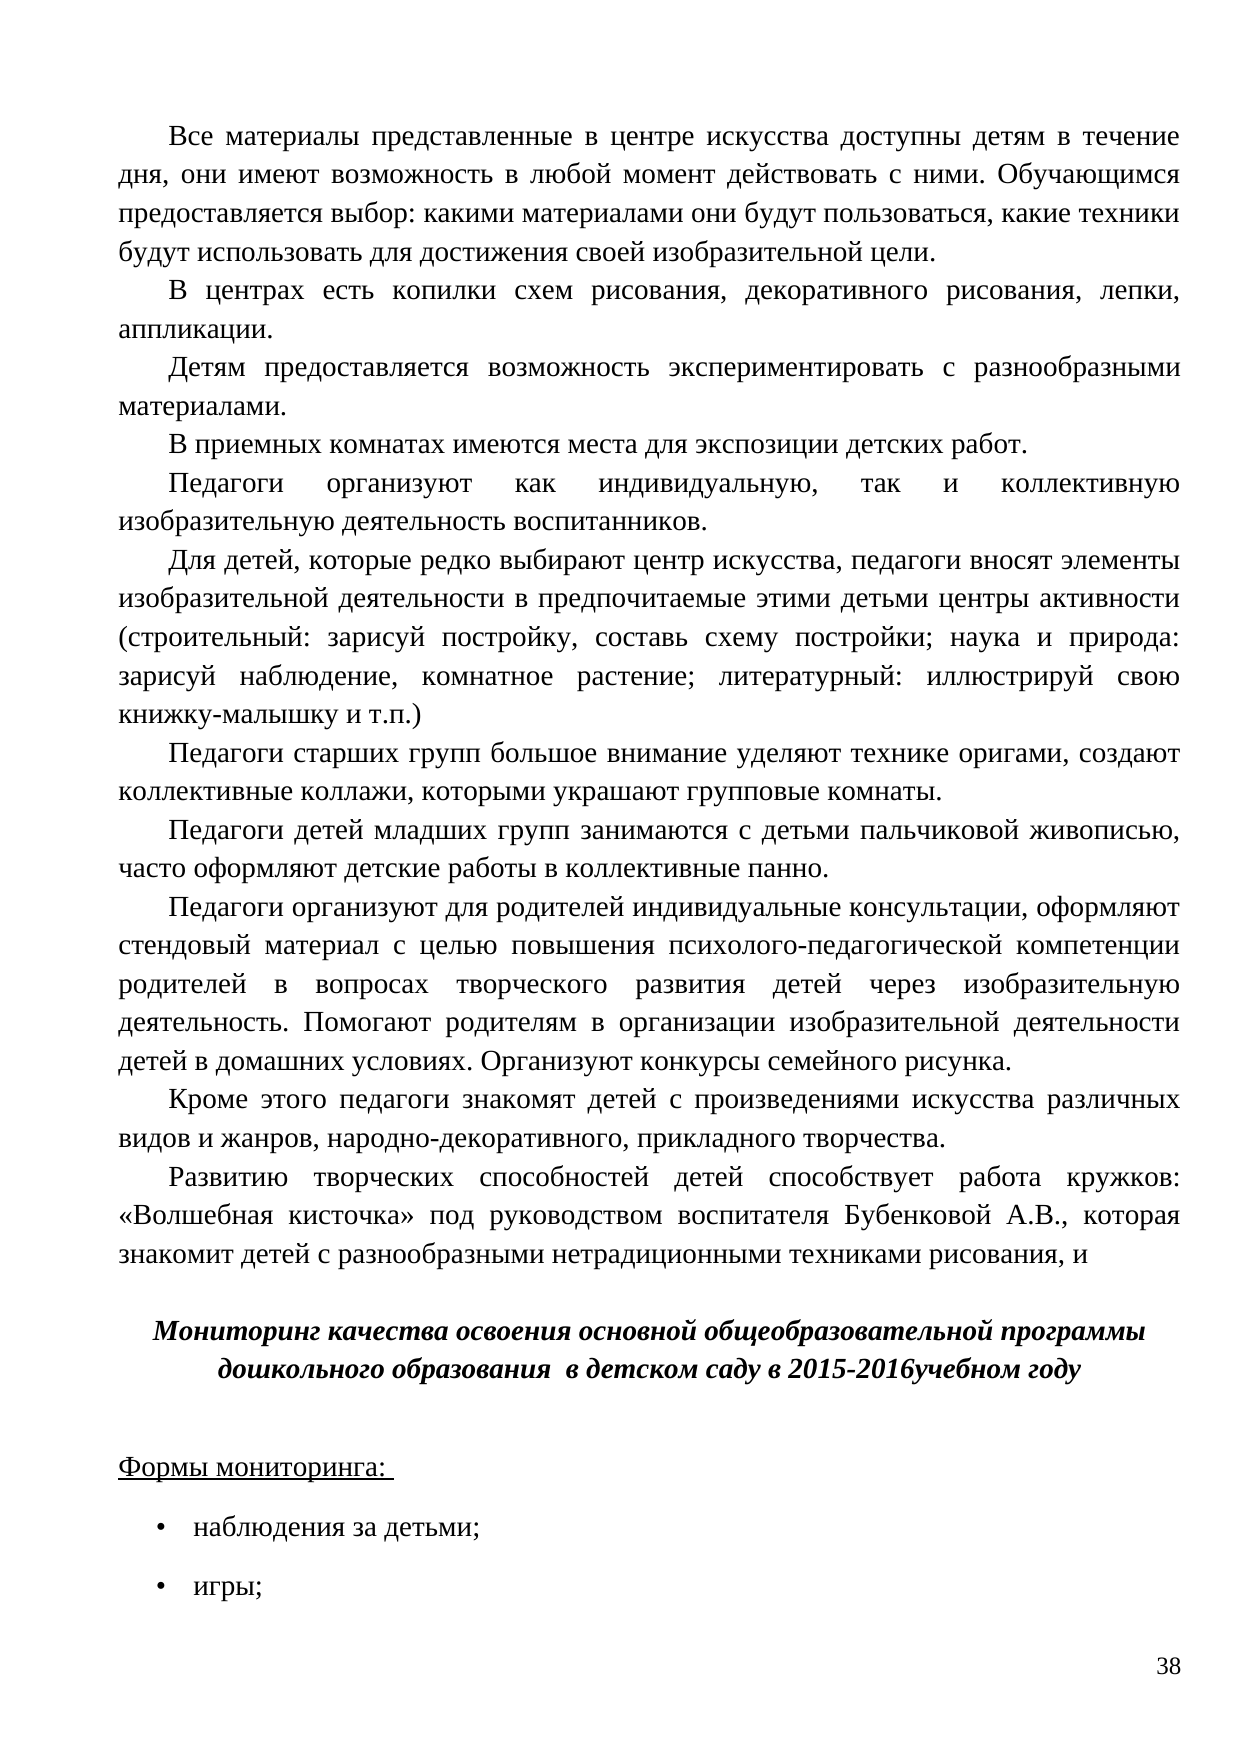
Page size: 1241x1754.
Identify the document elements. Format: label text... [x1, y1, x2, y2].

text Развитию творческих способностей детей способствует работа кружков: «Волшебная кисточка» под руководством воспитателя Бубенковой А.В., которая знакомит детей с разнообразными нетрадиционными техниками рисования, и [118, 1159, 1181, 1269]
list игры; [156, 1568, 1181, 1602]
text Мониторинг качества освоения основной общеобразовательной программы дошкольного образования в детском саду в 2015-2016учебном году [118, 1313, 1181, 1385]
text Детям предоставляется возможность экспериментировать с разнообразными материалами. [118, 349, 1181, 421]
text Педагоги старших групп большое внимание уделяют технике оригами, создают коллективные коллажи, которыми украшают групповые комнаты. [118, 735, 1181, 807]
text В центрах есть копилки схем рисования, декоративного рисования, лепки, аппликации. [118, 272, 1181, 344]
text Педагоги организуют как индивидуальную, так и коллективную изобразительную деятельность воспитанников. [118, 465, 1181, 537]
text Педагоги организуют для родителей индивидуальные консультации, оформляют стендовый материал с целью повышения психолого-педагогической компетенции родителей в вопросах творческого развития детей через изобразительную деятельность. Помогают родителям в организации изобразительной деятельности детей в домашних условиях. Организуют конкурсы семейного рисунка. [118, 889, 1181, 1077]
text Кроме этого педагоги знакомят детей с произведениями искусства различных видов и жанров, народно-декоративного, прикладного творчества. [118, 1082, 1181, 1154]
text Для детей, которые редко выбирают центр искусства, педагоги вносят элементы изобразительной деятельности в предпочитаемые этими детьми центры активности (строительный: зарисуй постройку, составь схему постройки; наука и природа: зарисуй наблюдение, комнатное растение; литературный: иллюстрируй свою книжку-малышку и т.п.) [118, 542, 1181, 730]
list наблюдения за детьми; [156, 1509, 1181, 1542]
text Педагоги детей младших групп занимаются с детьми пальчиковой живописью, часто оформляют детские работы в коллективные панно. [118, 812, 1181, 884]
text В приемных комнатах имеются места для экспозиции детских работ. [118, 426, 1181, 460]
text Формы мониторинга: [118, 1449, 1181, 1483]
text Все материалы представленные в центре искусства доступны детям в течение дня, они имеют возможность в любой момент действовать с ними. Обучающимся предоставляется выбор: какими материалами они будут пользоваться, какие техники будут использовать для достижения своей изобразительной цели. [118, 118, 1181, 267]
